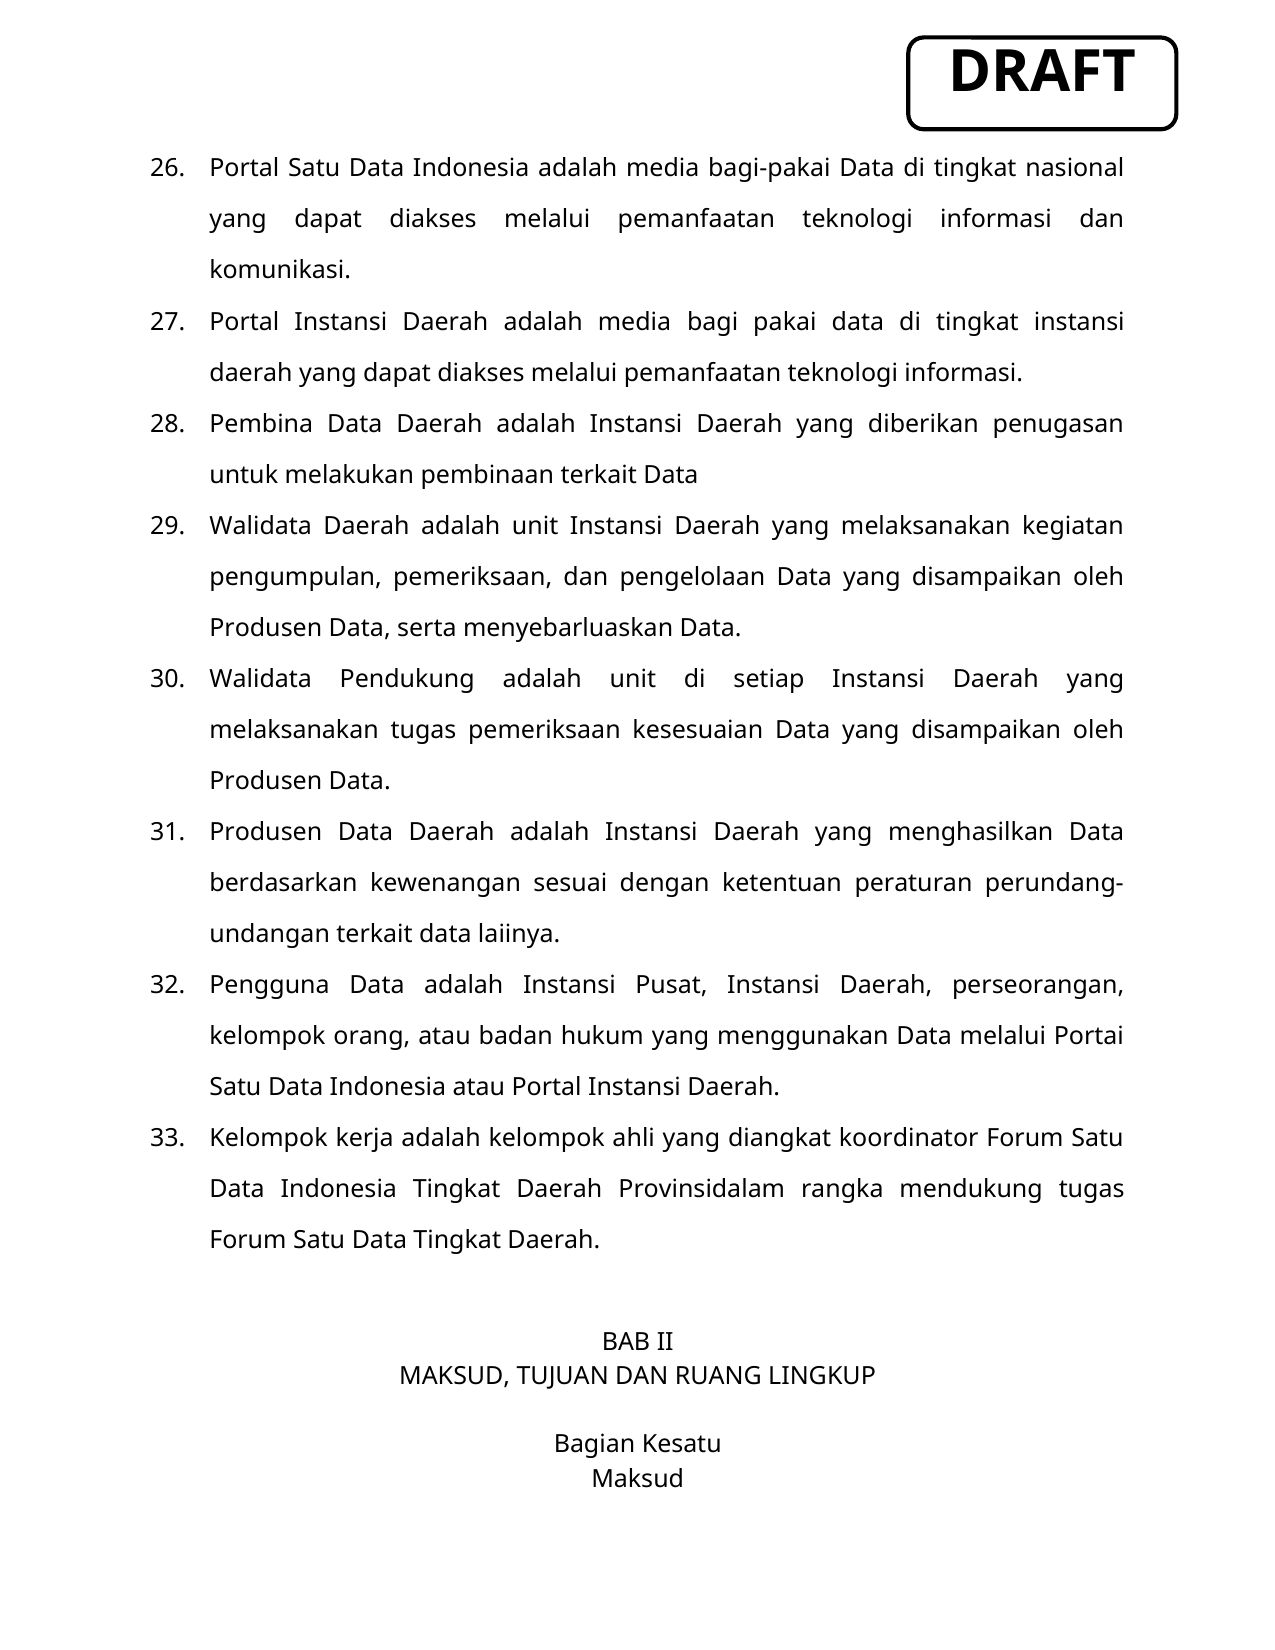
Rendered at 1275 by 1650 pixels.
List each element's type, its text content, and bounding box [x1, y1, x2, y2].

list Portal Satu Data Indonesia adalah media bagi-pakai Data di tingkat nasional yang dapat diakses melalui pemanfaatan teknologi informasi dan komunikasi. [150, 150, 1125, 286]
list Walidata Daerah adalah unit Instansi Daerah yang melaksanakan kegiatan pengumpulan, pemeriksaan, dan pengelolaan Data yang disampaikan oleh Produsen Data, serta menyebarluaskan Data. [150, 507, 1125, 643]
text Bagian Kesatu [150, 1426, 1125, 1460]
text BAB II [150, 1324, 1125, 1358]
text Maksud [150, 1460, 1125, 1494]
list Pengguna Data adalah Instansi Pusat, Instansi Daerah, perseorangan, kelompok orang, atau badan hukum yang menggunakan Data melalui Portai Satu Data Indonesia atau Portal Instansi Daerah. [150, 967, 1125, 1103]
list Walidata Pendukung adalah unit di setiap Instansi Daerah yang melaksanakan tugas pemeriksaan kesesuaian Data yang disampaikan oleh Produsen Data. [150, 660, 1125, 797]
list Kelompok kerja adalah kelompok ahli yang diangkat koordinator Forum Satu Data Indonesia Tingkat Daerah Provinsidalam rangka mendukung tugas Forum Satu Data Tingkat Daerah. [150, 1120, 1125, 1256]
list Portal Instansi Daerah adalah media bagi pakai data di tingkat instansi daerah yang dapat diakses melalui pemanfaatan teknologi informasi. [150, 303, 1125, 388]
list Pembina Data Daerah adalah Instansi Daerah yang diberikan penugasan untuk melakukan pembinaan terkait Data [150, 405, 1125, 490]
list Produsen Data Daerah adalah Instansi Daerah yang menghasilkan Data berdasarkan kewenangan sesuai dengan ketentuan peraturan perundang-undangan terkait data laiinya. [150, 813, 1125, 950]
text MAKSUD, TUJUAN DAN RUANG LINGKUP [150, 1358, 1125, 1392]
